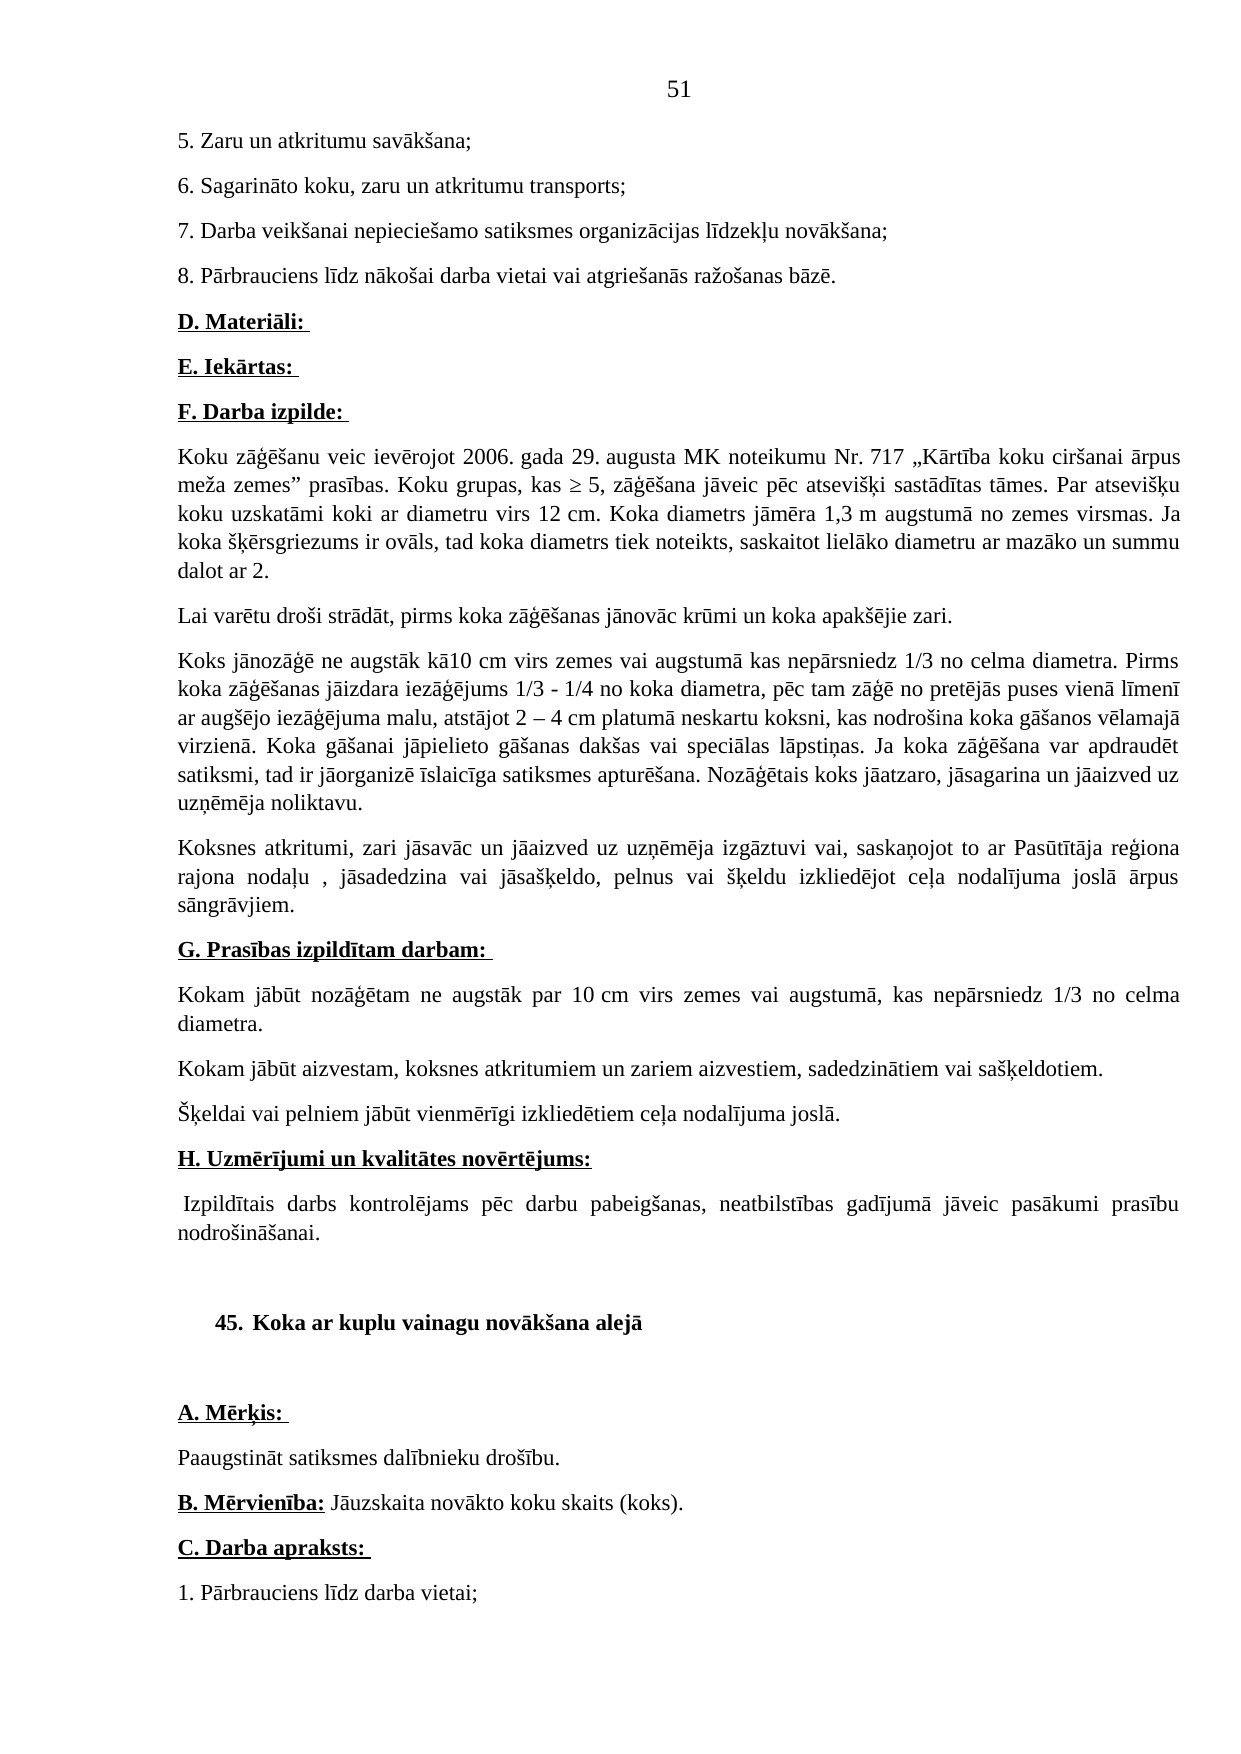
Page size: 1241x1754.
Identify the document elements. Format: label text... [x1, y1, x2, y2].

text E. Iekārtas: [177, 353, 1181, 379]
text Paaugstināt satiksmes dalībnieku drošību. [177, 1444, 1181, 1471]
text Šķeldai vai pelniem jābūt vienmērīgi izkliedētiem ceļa nodalījuma joslā. [177, 1100, 1181, 1126]
text G. Prasības izpildītam darbam: [177, 936, 1181, 963]
text F. Darba izpilde: [177, 398, 1181, 424]
text 8. Pārbrauciens līdz nākošai darba vietai vai atgriešanās ražošanas bāzē. [177, 263, 1181, 289]
text A. Mērķis: [177, 1399, 1181, 1425]
text Kokam jābūt nozāģētam ne augstāk par 10 cm virs zemes vai augstumā, kas nepārsniedz 1/3 no celma diametra. [177, 981, 1181, 1036]
text Koks jānozāģē ne augstāk kā10 cm virs zemes vai augstumā kas nepārsniedz 1/3 no celma diametra. Pirms koka zāģēšanas jāizdara iezāģējums 1/3 - 1/4 no koka diametra, pēc tam zāģē no pretējās puses vienā līmenī ar augšējo iezāģējuma malu, atstājot 2 – 4 cm platumā neskartu koksni, kas nodrošina koka gāšanos vēlamajā virzienā. Koka gāšanai jāpielieto gāšanas dakšas vai speciālas lāpstiņas. Ja koka zāģēšana var apdraudēt satiksmi, tad ir jāorganizē īslaicīga satiksmes apturēšana. Nozāģētais koks jāatzaro, jāsagarina un jāaizved uz uzņēmēja noliktavu. [177, 647, 1181, 816]
text Izpildītais darbs kontrolējams pēc darbu pabeigšanas, neatbilstības gadījumā jāveic pasākumi prasību nodrošināšanai. [177, 1190, 1181, 1245]
text 5. Zaru un atkritumu savākšana; [177, 127, 1181, 154]
text C. Darba apraksts: [177, 1534, 1181, 1561]
text H. Uzmērījumi un kvalitātes novērtējums: [177, 1145, 1181, 1171]
text 7. Darba veikšanai nepieciešamo satiksmes organizācijas līdzekļu novākšana; [177, 217, 1181, 244]
text Kokam jābūt aizvestam, koksnes atkritumiem un zariem aizvestiem, sadedzinātiem vai sašķeldotiem. [177, 1055, 1181, 1081]
text Koksnes atkritumi, zari jāsavāc un jāaizved uz uzņēmēja izgāztuvi vai, saskaņojot to ar Pasūtītāja reģiona rajona nodaļu , jāsadedzina vai jāsašķeldo, pelnus vai šķeldu izkliedējot ceļa nodalījuma joslā ārpus sāngrāvjiem. [177, 834, 1181, 917]
text Lai varētu droši strādāt, pirms koka zāģēšanas jānovāc krūmi un koka apakšējie zari. [177, 602, 1181, 628]
text 6. Sagarināto koku, zaru un atkritumu transports; [177, 172, 1181, 199]
list Koka ar kuplu vainagu novākšana alejā [215, 1309, 1181, 1335]
text B. Mērvienība: Jāuzskaita novākto koku skaits (koks). [177, 1489, 1181, 1516]
text D. Materiāli: [177, 308, 1181, 334]
text Koku zāģēšanu veic ievērojot 2006. gada 29. augusta MK noteikumu Nr. 717 „Kārtība koku ciršanai ārpus meža zemes” prasības. Koku grupas, kas ≥ 5, zāģēšana jāveic pēc atsevišķi sastādītas tāmes. Par atsevišķu koku uzskatāmi koki ar diametru virs 12 cm. Koka diametrs jāmēra 1,3 m augstumā no zemes virsmas. Ja koka šķērsgriezums ir ovāls, tad koka diametrs tiek noteikts, saskaitot lielāko diametru ar mazāko un summu dalot ar 2. [177, 443, 1181, 583]
text 1. Pārbrauciens līdz darba vietai; [177, 1579, 1181, 1606]
